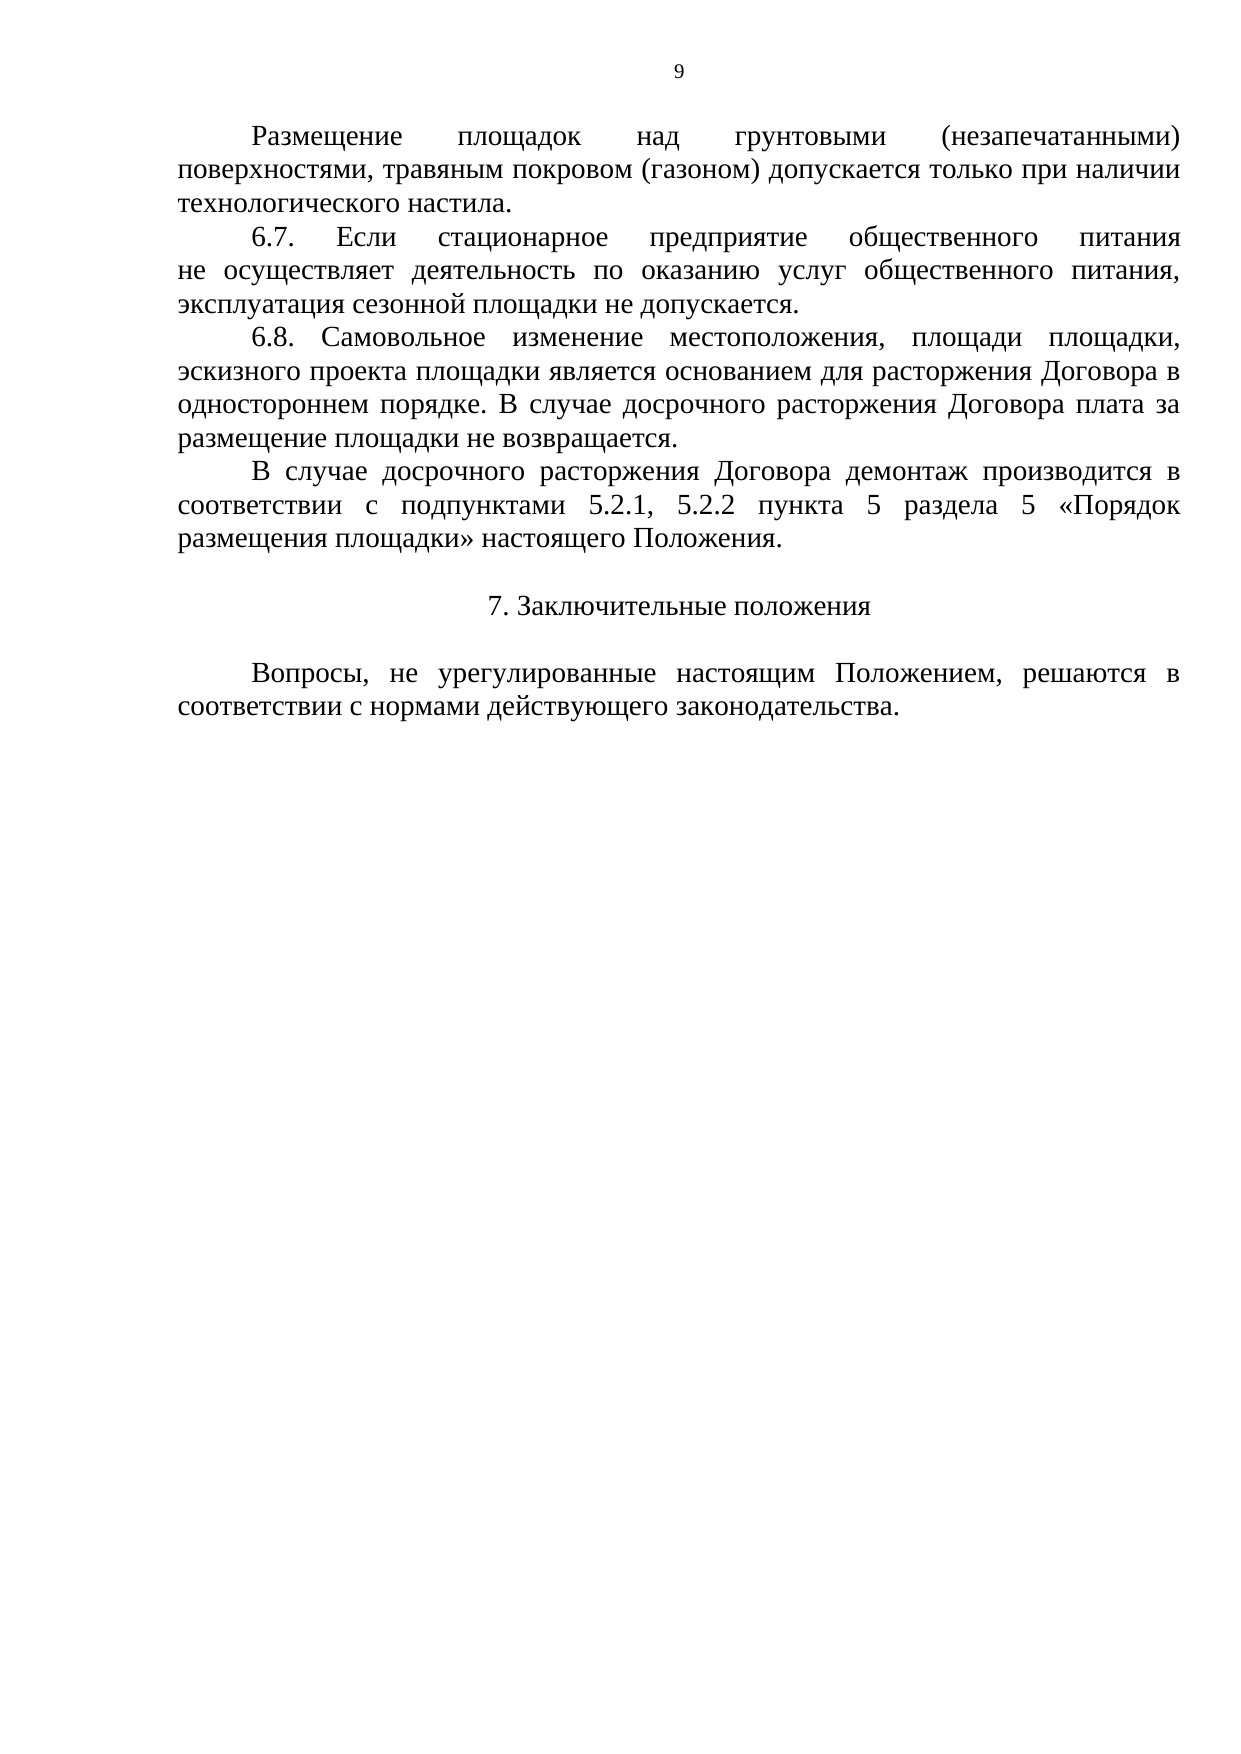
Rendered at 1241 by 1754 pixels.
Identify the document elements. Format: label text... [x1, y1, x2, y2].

text 6.7. Если стационарное предприятие общественного питания не осуществляет деятельность по оказанию услуг общественного питания, эксплуатация сезонной площадки не допускается. [177, 219, 1181, 319]
text 6.8. Самовольное изменение местоположения, площади площадки, эскизного проекта площадки является основанием для расторжения Договора в одностороннем порядке. В случае досрочного расторжения Договора плата за размещение площадки не возвращается. [177, 319, 1181, 453]
text Вопросы, не урегулированные настоящим Положением, решаются в соответствии с нормами действующего законодательства. [177, 655, 1181, 722]
text В случае досрочного расторжения Договора демонтаж производится в соответствии с подпунктами 5.2.1, 5.2.2 пункта 5 раздела 5 «Порядок размещения площадки» настоящего Положения. [177, 453, 1181, 554]
text 7. Заключительные положения [177, 588, 1181, 621]
text Размещение площадок над грунтовыми (незапечатанными) поверхностями, травяным покровом (газоном) допускается только при наличии технологического настила. [177, 118, 1181, 219]
